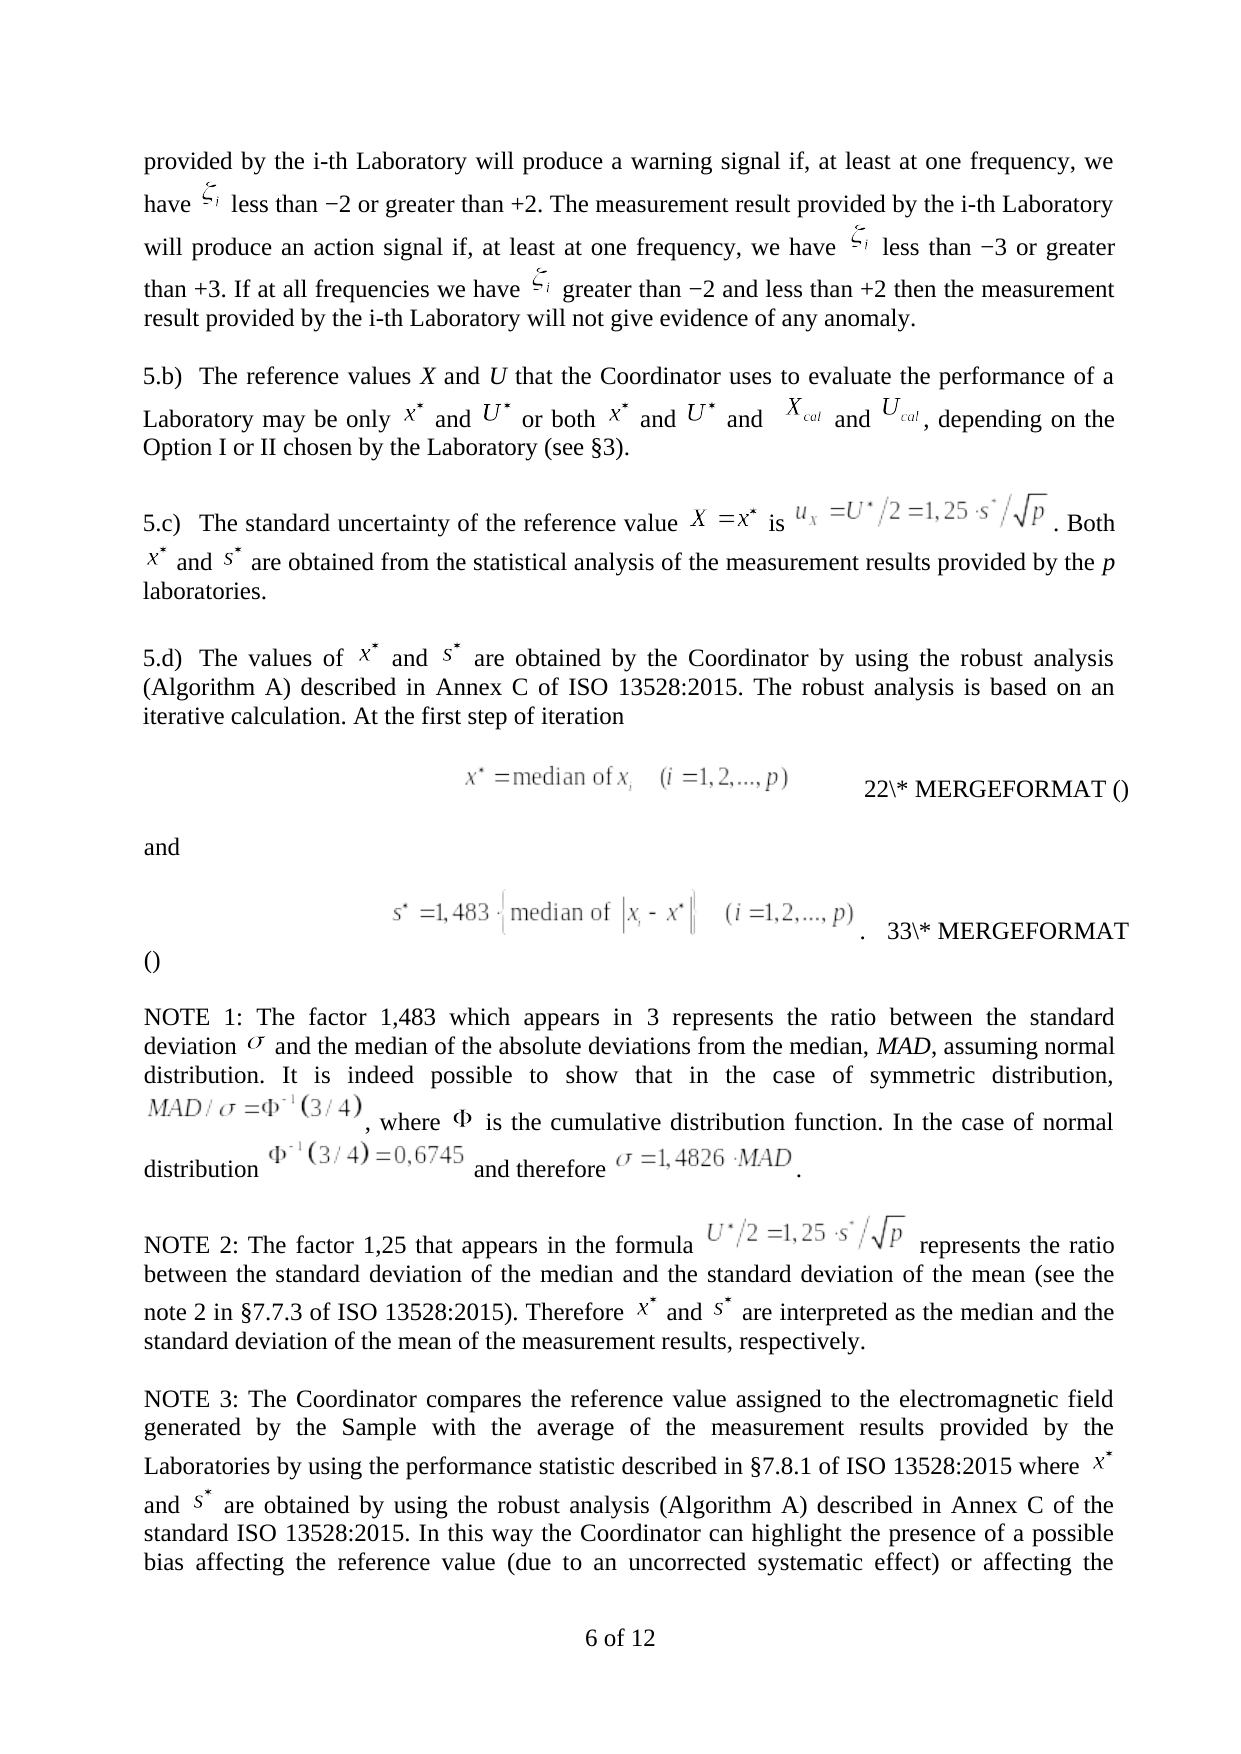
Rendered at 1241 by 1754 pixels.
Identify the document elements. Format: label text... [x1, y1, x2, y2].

text NOTE 2: The factor 1,25 that appears in the formula represents the ratio between the standard deviation of the median and the standard deviation of the mean (see the note 2 in §7.7.3 of ISO 13528:2015). Therefore and are interpreted as the median and the standard deviation of the mean of the measurement results, respectively. [144, 1212, 1115, 1355]
list The reference values X and U that the Coordinator uses to evaluate the performance of a Laboratory may be only and or both and and and , depending on the Option I or II chosen by the Laboratory (see §3). [143, 361, 1115, 461]
text NOTE 1: The factor 1,483 which appears in represents the ratio between the standard deviation and the median of the absolute deviations from the median, MAD, assuming normal distribution. It is indeed possible to show that in the case of symmetric distribution, , where is the cumulative distribution function. In the case of normal distribution and therefore . [144, 1002, 1115, 1183]
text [144, 1384, 1115, 1576]
text and [144, 832, 1115, 861]
text . [144, 889, 1115, 973]
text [144, 146, 1115, 332]
list The standard uncertainty of the reference value is . Both and are obtained from the statistical analysis of the measurement results provided by the p laboratories. [143, 490, 1115, 604]
list The values of and are obtained by the Coordinator by using the robust analysis (Algorithm A) described in Annex C of ISO 13528:2015. The robust analysis is based on an iterative calculation. At the first step of iteration [143, 633, 1115, 729]
